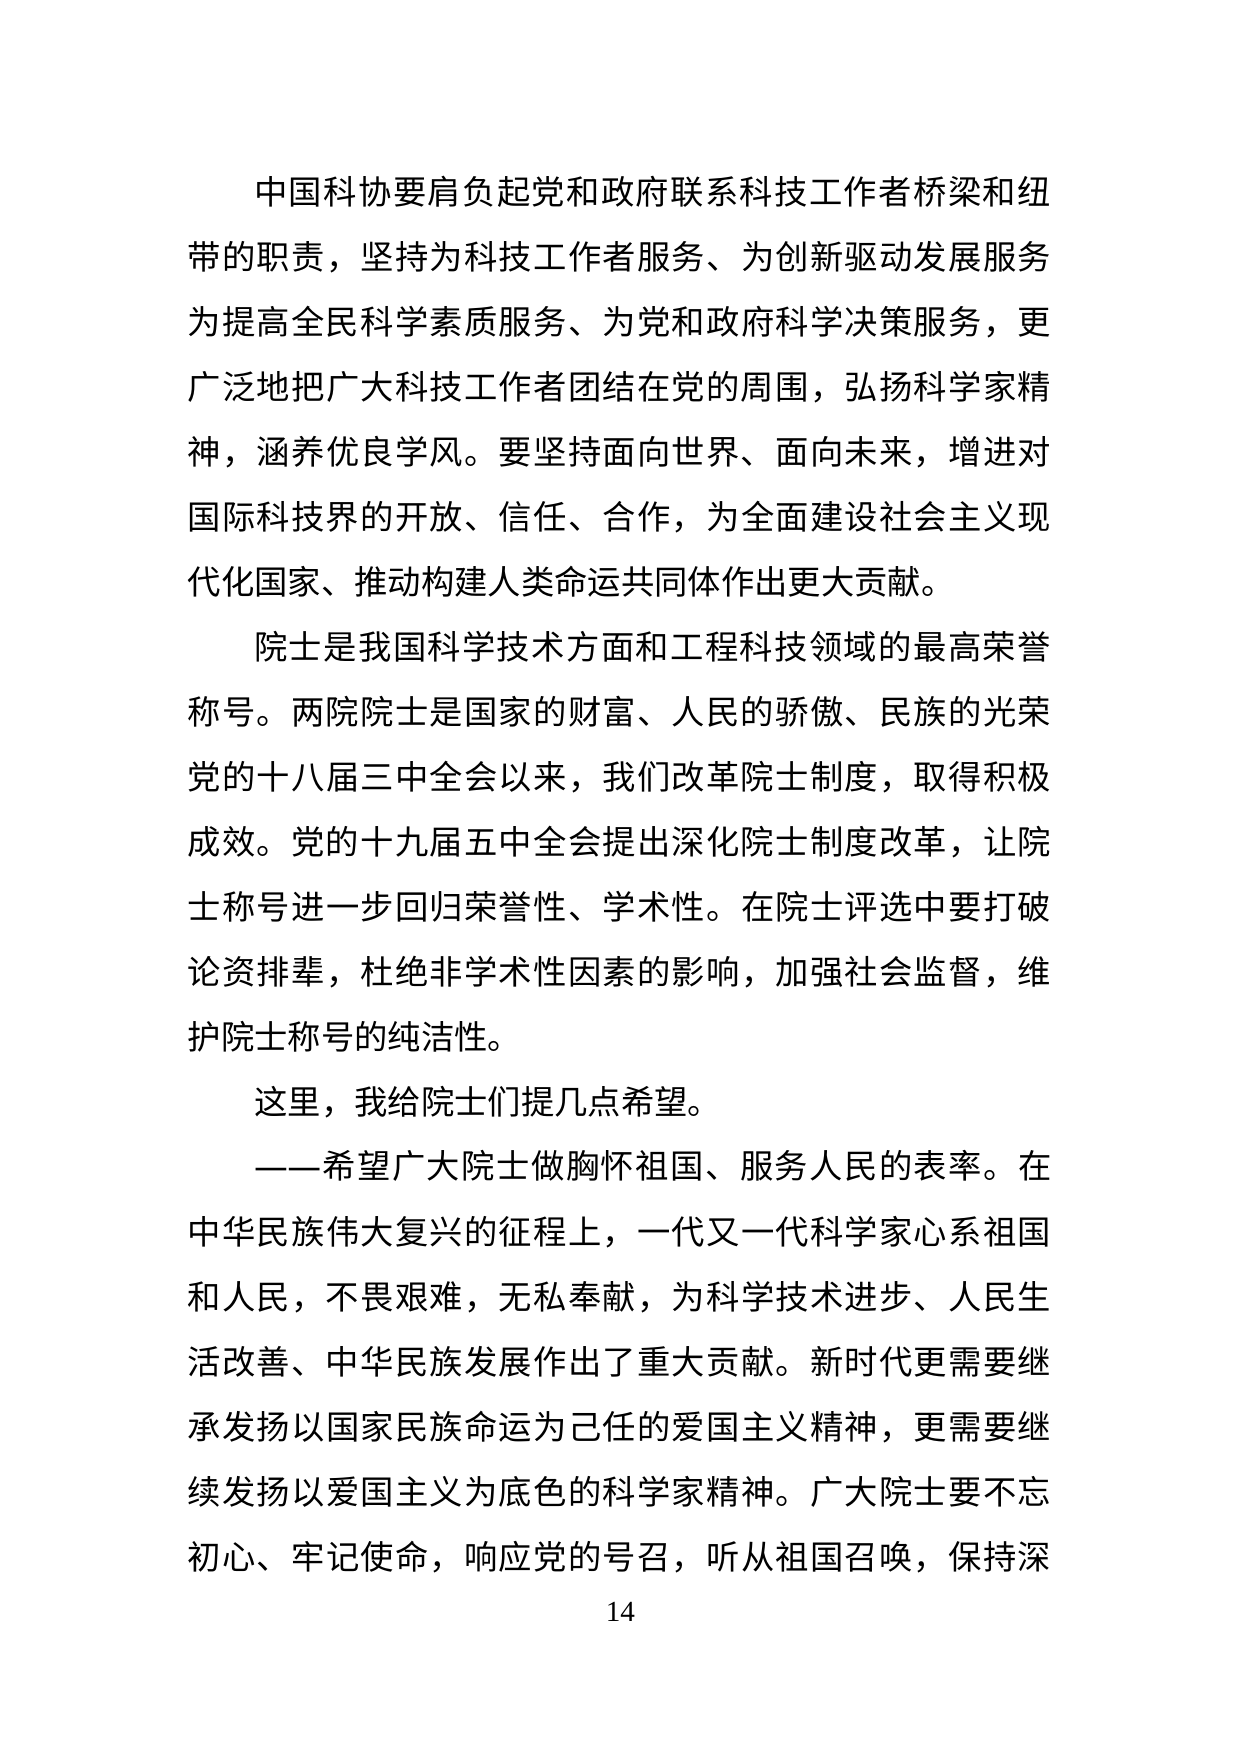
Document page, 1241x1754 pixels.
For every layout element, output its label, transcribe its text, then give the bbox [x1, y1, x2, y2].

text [187, 1132, 1053, 1587]
text 这里，我给院士们提几点希望。 [187, 1067, 1053, 1132]
text 中国科协要肩负起党和政府联系科技工作者桥梁和纽带的职责，坚持为科技工作者服务、为创新驱动发展服务、为提高全民科学素质服务、为党和政府科学决策服务，更广泛地把广大科技工作者团结在党的周围，弘扬科学家精神，涵养优良学风。要坚持面向世界、面向未来，增进对国际科技界的开放、信任、合作，为全面建设社会主义现代化国家、推动构建人类命运共同体作出更大贡献。 [187, 157, 1053, 612]
text 院士是我国科学技术方面和工程科技领域的最高荣誉称号。两院院士是国家的财富、人民的骄傲、民族的光荣。党的十八届三中全会以来，我们改革院士制度，取得积极成效。党的十九届五中全会提出深化院士制度改革，让院士称号进一步回归荣誉性、学术性。在院士评选中要打破论资排辈，杜绝非学术性因素的影响，加强社会监督，维护院士称号的纯洁性。 [187, 612, 1053, 1067]
